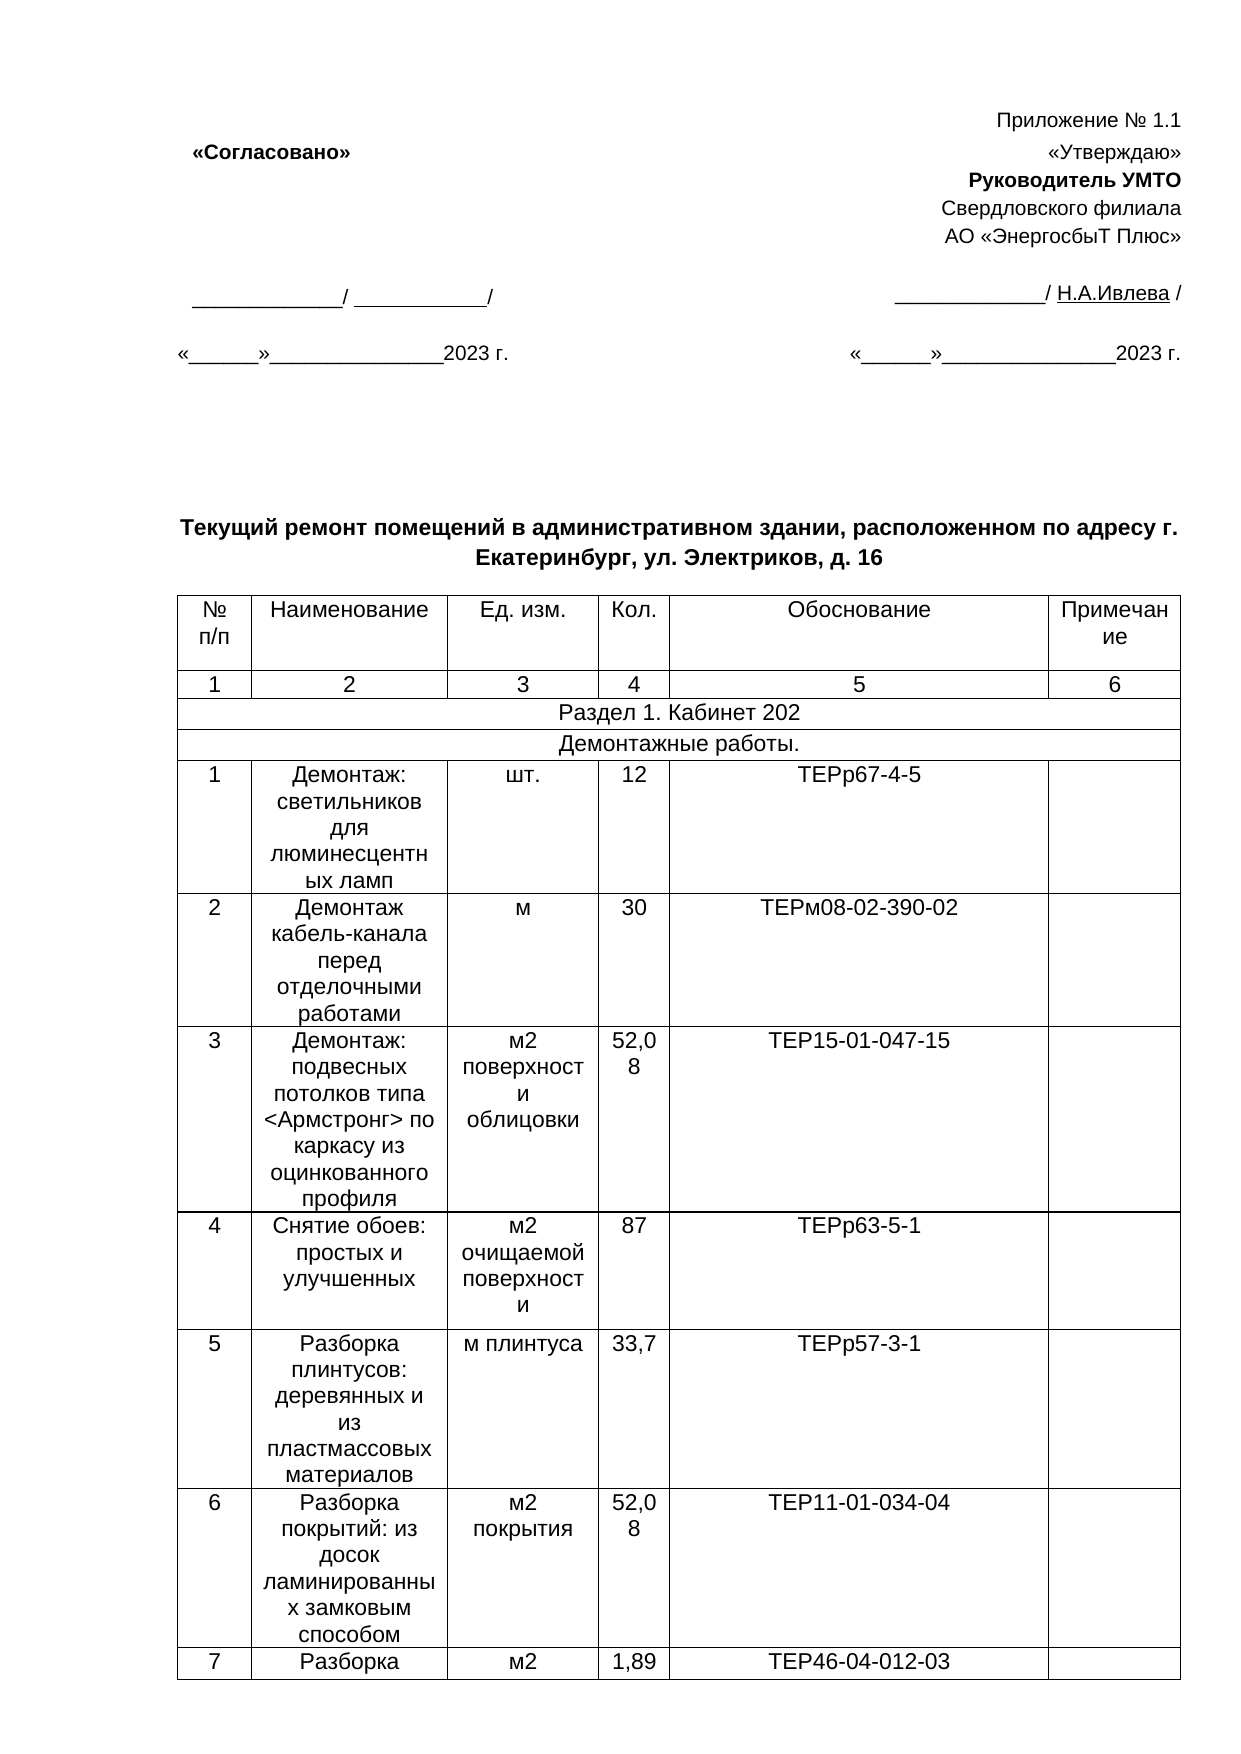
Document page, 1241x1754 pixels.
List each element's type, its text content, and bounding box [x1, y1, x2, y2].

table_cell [252, 1648, 447, 1679]
table_cell 5 [670, 671, 1048, 698]
table_cell ТЕРр57-3-1 [670, 1330, 1048, 1488]
table_header Ед. изм. [448, 596, 598, 670]
table_cell ТЕР15-01-047-15 [670, 1027, 1048, 1211]
table_cell ТЕР46-04-012-03 [670, 1648, 1048, 1679]
table_cell Демонтаж: светильников для люминесцентных ламп [252, 761, 447, 893]
table_cell 7 [178, 1648, 251, 1679]
table_cell [1049, 761, 1180, 893]
table_cell 6 [1049, 671, 1180, 698]
table_cell Демонтаж: подвесных потолков типа <Армстронг> по каркасу из оцинкованного профиля [252, 1027, 447, 1211]
table_cell 12 [599, 761, 669, 893]
table_cell 2 [178, 894, 251, 1026]
table_cell Демонтажные работы. [178, 730, 1180, 760]
table_header Кол. [599, 596, 669, 670]
table_cell Демонтаж кабель-канала перед отделочными работами [252, 894, 447, 1026]
table_cell 2 [252, 671, 447, 698]
table_cell 30 [599, 894, 669, 1026]
table_cell Раздел 1. Кабинет 202 [178, 699, 1180, 729]
table_header Примечание [1049, 596, 1180, 670]
table_header Обоснование [670, 596, 1048, 670]
table_cell 1,89 [599, 1648, 669, 1679]
table_cell 52,08 [599, 1027, 669, 1211]
table_cell 52,08 [599, 1489, 669, 1647]
table_cell м [448, 894, 598, 1026]
table_cell ТЕР11-01-034-04 [670, 1489, 1048, 1647]
table_cell 87 [599, 1213, 669, 1328]
table_header «Утверждаю» Руководитель УМТО Свердловского филиала АО «ЭнергосбыТ Плюс» _____________/ Н.А.Ивлева / «______»_______________2023 г. [746, 136, 1181, 481]
table_cell 5 [178, 1330, 251, 1488]
table_cell м2 [448, 1648, 598, 1679]
table_cell ТЕРм08-02-390-02 [670, 894, 1048, 1026]
table_header Наименование [252, 596, 447, 670]
table_cell [1049, 1027, 1180, 1211]
table_cell 3 [178, 1027, 251, 1211]
table_cell 4 [599, 671, 669, 698]
table_header № п/п [178, 596, 251, 670]
text Приложение № 1.1 [177, 108, 1181, 132]
table_cell [1049, 894, 1180, 1026]
text Текущий ремонт помещений в административном здании, расположенном по адресу г. Екатеринбург, ул. Электриков, д. 16 [177, 514, 1181, 571]
table_cell 1 [178, 761, 251, 893]
table_cell м2 покрытия [448, 1489, 598, 1647]
table_cell ТЕРр67-4-5 [670, 761, 1048, 893]
table_cell 4 [178, 1213, 251, 1328]
table_cell Разборка плинтусов: деревянных и из пластмассовых материалов [252, 1330, 447, 1488]
table_cell ТЕРр63-5-1 [670, 1213, 1048, 1328]
table_cell 3 [448, 671, 598, 698]
table_cell [1049, 1489, 1180, 1647]
table_cell м2 поверхности облицовки [448, 1027, 598, 1211]
table_cell м плинтуса [448, 1330, 598, 1488]
table_cell 1 [178, 671, 251, 698]
table_cell [1049, 1648, 1180, 1679]
table_header «Согласовано» _____________/ / «______»_______________2023 г. [177, 136, 746, 481]
table_cell [1049, 1213, 1180, 1328]
table_cell Разборка покрытий: из досок ламинированных замковым способом [252, 1489, 447, 1647]
table_cell 6 [178, 1489, 251, 1647]
table_cell м2 очищаемой поверхности [448, 1213, 598, 1328]
table_cell шт. [448, 761, 598, 893]
table_cell Снятие обоев: простых и улучшенных [252, 1213, 447, 1328]
table_cell 33,7 [599, 1330, 669, 1488]
table_cell [1049, 1330, 1180, 1488]
